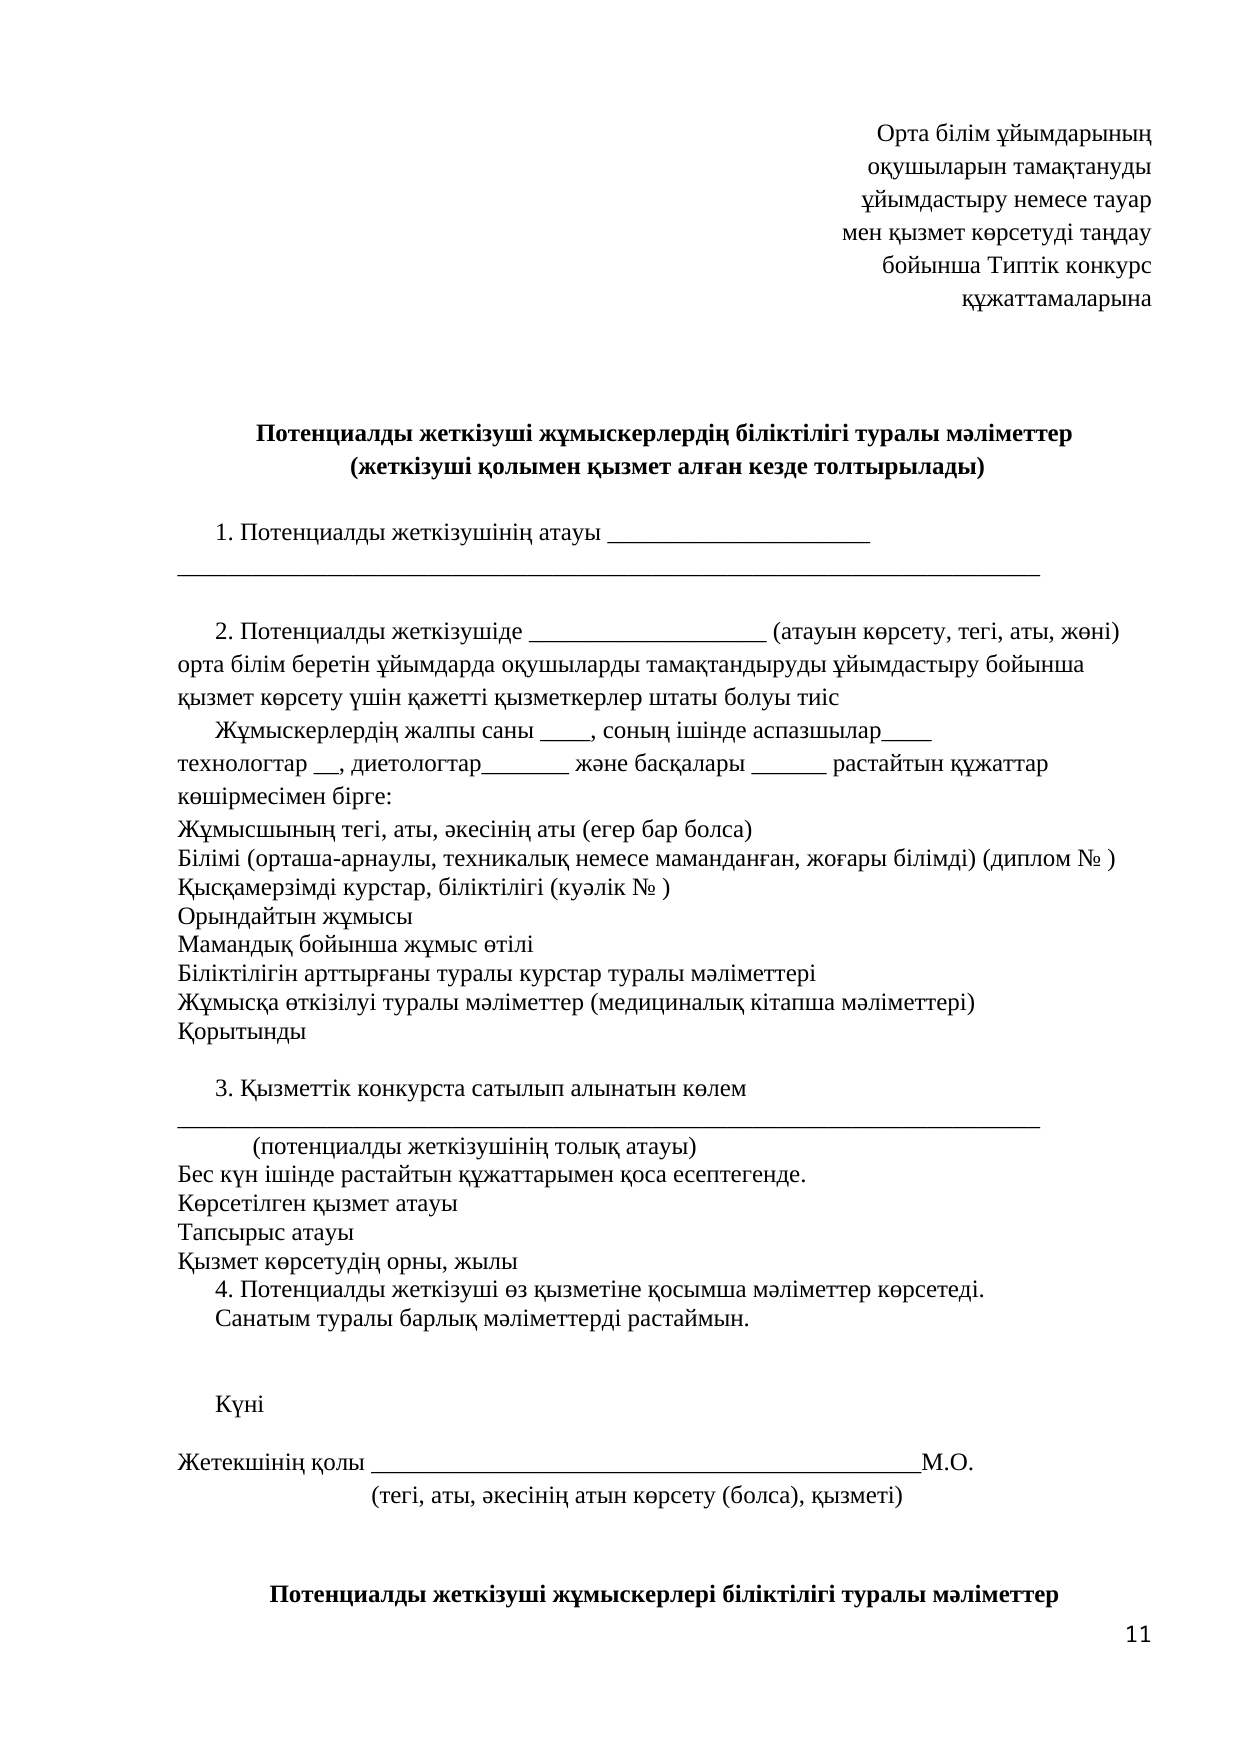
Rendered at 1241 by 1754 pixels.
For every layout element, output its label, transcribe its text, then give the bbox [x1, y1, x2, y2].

text (жеткізуші қолымен қызмет алған кезде толтырылады) [177, 451, 1152, 480]
text технологтар __, диетологтар_______ және басқалары ______ растайтын құжаттар көшірмесімен бірге: [177, 748, 1152, 810]
text Бес күн ішінде растайтын құжаттарымен қоса есептегенде. [177, 1159, 1152, 1188]
text Жұмысқа өткізілуі туралы мәліметтер (медициналық кітапша мәліметтері) [177, 987, 1152, 1016]
text Потенциалды жеткізуші жұмыскерлері біліктілігі туралы мәліметтер [177, 1579, 1152, 1608]
text 4. Потенциалды жеткізуші өз қызметіне қосымша мәліметтер көрсетеді. [177, 1274, 1152, 1303]
text Қызмет көрсетудің орны, жылы [177, 1246, 1152, 1274]
text 2. Потенциалды жеткізушіде ___________________ (атауын көрсету, тегі, аты, жөні) орта білім беретін ұйымдарда оқушыларды тамақтандыруды ұйымдастыру бойынша қызмет көрсету үшін қажетті қызметкерлер штаты болуы тиіс [177, 616, 1152, 711]
text Қысқамерзімді курстар, біліктілігі (куәлік № ) [177, 872, 1152, 901]
text Біліктілігін арттырғаны туралы курстар туралы мәліметтері [177, 958, 1152, 987]
text Қорытынды [177, 1016, 1152, 1044]
text Орта білім ұйымдарының [177, 118, 1152, 147]
text Көрсетілген қызмет атауы [177, 1188, 1152, 1217]
text Жетекшінің қолы ____________________________________________М.О. [177, 1447, 1152, 1476]
text Жұмысшының тегі, аты, әкесінің аты (егер бар болса) [177, 814, 1152, 843]
text құжаттамаларына [177, 283, 1152, 312]
text (тегі, аты, әкесінің атын көрсету (болса), қызметі) [177, 1480, 1152, 1509]
text Мамандық бойынша жұмыс өтілі [177, 929, 1152, 958]
text _____________________________________________________________________ [177, 1102, 1152, 1131]
text Санатым туралы барлық мәліметтерді растаймын. [177, 1303, 1152, 1332]
text 1. Потенциалды жеткізушінің атауы _____________________ [177, 517, 1152, 546]
text _____________________________________________________________________ [177, 550, 1152, 579]
text Потенциалды жеткізуші жұмыскерлердің біліктілігі туралы мәліметтер [177, 418, 1152, 447]
text (потенциалды жеткізушінің толық атауы) [177, 1131, 1152, 1159]
text Күні [177, 1389, 1152, 1418]
text Орындайтын жұмысы [177, 901, 1152, 929]
text ұйымдастыру немесе тауар [177, 184, 1152, 213]
text Жұмыскерлердің жалпы саны ____, соның ішінде аспазшылар____ [177, 715, 1152, 744]
text Білімі (орташа-арнаулы, техникалық немесе маманданған, жоғары білімді) (диплом № ) [177, 843, 1152, 872]
text 3. Қызметтік конкурста сатылып алынатын көлем [177, 1073, 1152, 1102]
text оқушыларын тамақтануды [177, 151, 1152, 180]
text Тапсырыс атауы [177, 1217, 1152, 1246]
text мен қызмет көрсетуді таңдау [177, 217, 1152, 246]
text бойынша Типтік конкурс [177, 250, 1152, 279]
